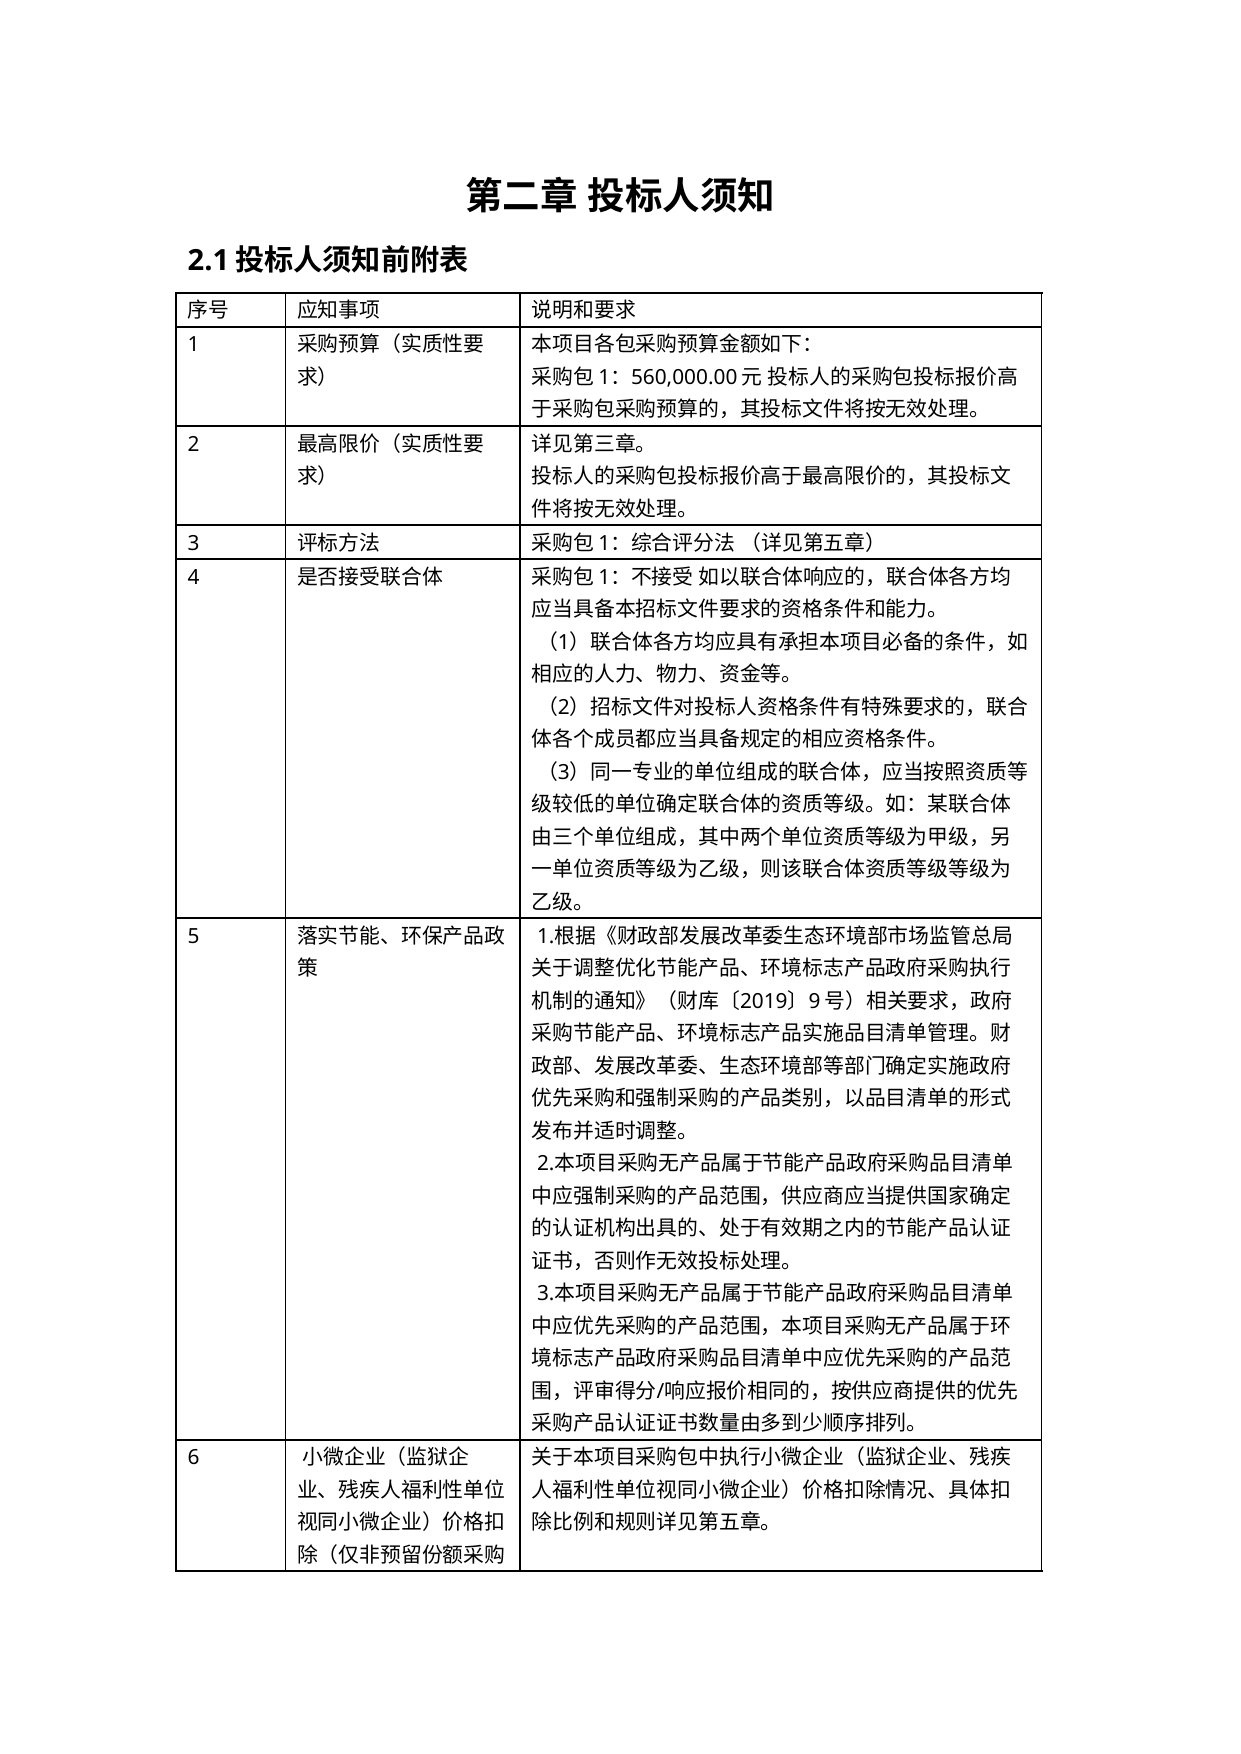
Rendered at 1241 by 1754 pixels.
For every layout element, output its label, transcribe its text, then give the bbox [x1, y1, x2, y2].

table_cell 1.根据《财政部发展改革委生态环境部市场监管总局关于调整优化节能产品、环境标志产品政府采购执行机制的通知》（财库〔2019〕9号）相关要求，政府采购节能产品、环境标志产品实施品目清单管理。财政部、发展改革委、生态环境部等部门确定实施政府优先采购和强制采购的产品类别，以品目清单的形式发布并适时调整。 2.本项目采购无产品属于节能产品政府采购品目清单中应强制采购的产品范围，供应商应当提供国家确定的认证机构出具的、处于有效期之内的节能产品认证证书，否则作无效投标处理。 3.本项目采购无产品属于节能产品政府采购品目清单中应优先采购的产品范围，本项目采购无产品属于环境标志产品政府采购品目清单中应优先采购的产品范围，评审得分/响应报价相同的，按供应商提供的优先采购产品认证证书数量由多到少顺序排列。 [521, 919, 1041, 1439]
table_cell 落实节能、环保产品政策 [286, 919, 519, 1439]
table_cell 详见第三章。 投标人的采购包投标报价高于最高限价的，其投标文件将按无效处理。 [521, 427, 1041, 524]
table_cell 采购包1：不接受 如以联合体响应的，联合体各方均应当具备本招标文件要求的资格条件和能力。 （1）联合体各方均应具有承担本项目必备的条件，如相应的人力、物力、资金等。 （2）招标文件对投标人资格条件有特殊要求的，联合体各个成员都应当具备规定的相应资格条件。 （3）同一专业的单位组成的联合体，应当按照资质等级较低的单位确定联合体的资质等级。如：某联合体由三个单位组成，其中两个单位资质等级为甲级，另一单位资质等级为乙级，则该联合体资质等级等级为乙级。 [521, 560, 1041, 917]
table_cell 4 [177, 560, 285, 917]
table_cell 本项目各包采购预算金额如下： 采购包1：560,000.00元 投标人的采购包投标报价高于采购包采购预算的，其投标文件将按无效处理。 [521, 328, 1041, 425]
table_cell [521, 1441, 1041, 1570]
table_cell 评标方法 [286, 526, 519, 558]
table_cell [286, 1441, 519, 1570]
table_header 应知事项 [286, 294, 519, 326]
table_header 说明和要求 [521, 294, 1041, 326]
table_cell 采购预算（实质性要求） [286, 328, 519, 425]
table_header 序号 [177, 294, 285, 326]
text 2.1投标人须知前附表 [187, 227, 1053, 292]
table_cell 6 [177, 1441, 285, 1570]
table_cell 最高限价（实质性要求） [286, 427, 519, 524]
table_cell 2 [177, 427, 285, 524]
table_cell 采购包1：综合评分法 （详见第五章） [521, 526, 1041, 558]
text 第二章 投标人须知 [187, 162, 1053, 227]
table_cell 3 [177, 526, 285, 558]
table_cell 1 [177, 328, 285, 425]
table_cell 5 [177, 919, 285, 1439]
table_cell 是否接受联合体 [286, 560, 519, 917]
